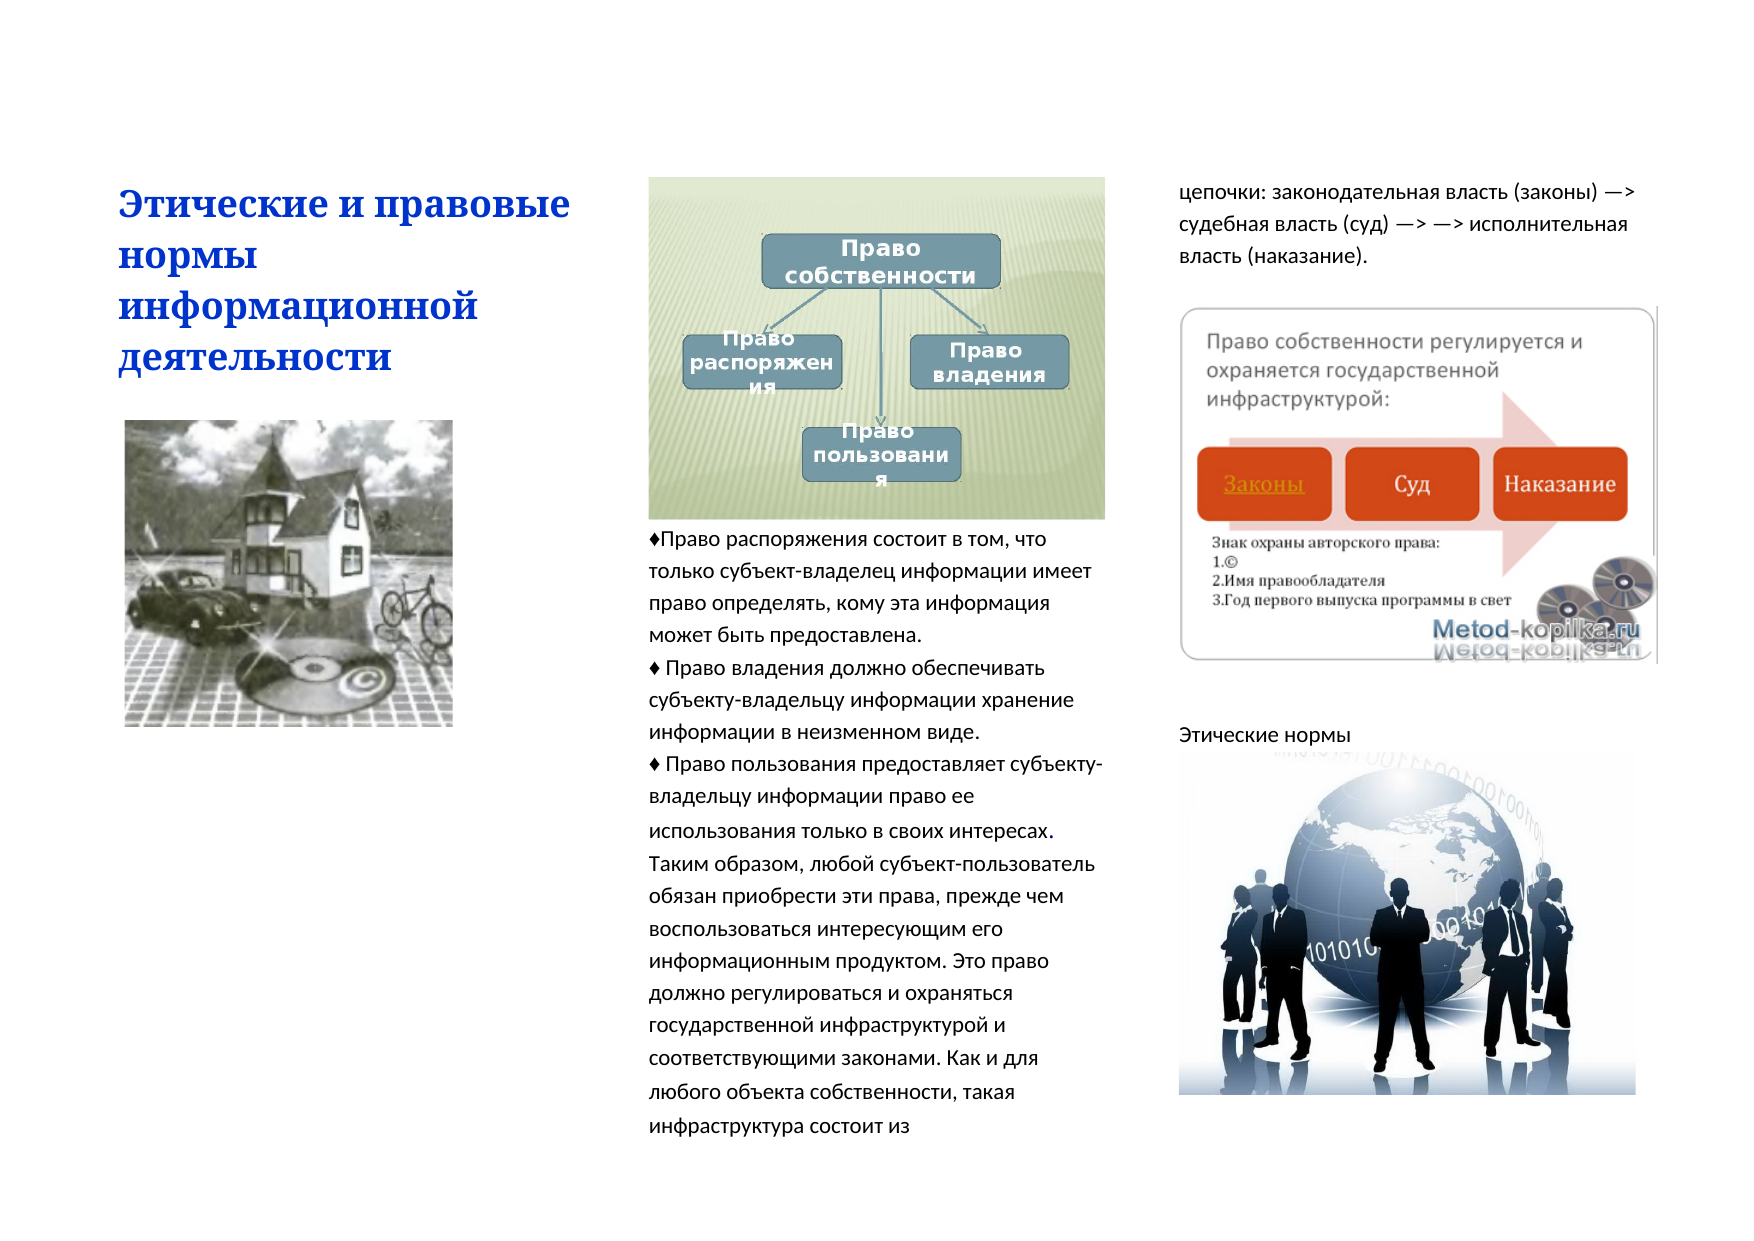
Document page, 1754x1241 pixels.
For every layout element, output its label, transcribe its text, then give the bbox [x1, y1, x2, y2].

picture [648, 177, 1106, 520]
picture [1178, 752, 1636, 1095]
text ♦Право распоряжения состоит в том, что только субъект-владелец информации имеет право определять, кому эта информация может быть предоставлена. ♦ Право владения должно обеспечивать субъекту-владельцу информации хранение информации в неизменном виде. ♦ Право пользования предоставляет субъекту-владельцу информации право ее использования только в своих интересах. Таким образом, любой субъект-пользователь обязан приобрести эти права, прежде чем воспользоваться интересующим его информационным продуктом. Это право должно регулироваться и охраняться государственной инфраструктурой и соответствующими законами. Как и для любого объекта собственности, такая инфраструктура состоит из цепочки: законодательная власть (законы) —> судебная власть (суд) —> —> исполнительная власть (наказание). Этические нормы [1179, 177, 1636, 306]
text ♦Право распоряжения состоит в том, что только субъект-владелец информации имеет право определять, кому эта информация может быть предоставлена. ♦ Право владения должно обеспечивать субъекту-владельцу информации хранение информации в неизменном виде. ♦ Право пользования предоставляет субъекту-владельцу информации право ее использования только в своих интересах. Таким образом, любой субъект-пользователь обязан приобрести эти права, прежде чем воспользоваться интересующим его информационным продуктом. Это право должно регулироваться и охраняться государственной инфраструктурой и соответствующими законами. Как и для любого объекта собственности, такая инфраструктура состоит из цепочки: законодательная власть (законы) —> судебная власть (суд) —> —> исполнительная власть (наказание). Этические нормы [648, 520, 1105, 1139]
picture [124, 420, 453, 727]
picture [1178, 306, 1658, 664]
text Этические и правовые нормы информационной деятельности [118, 177, 575, 381]
